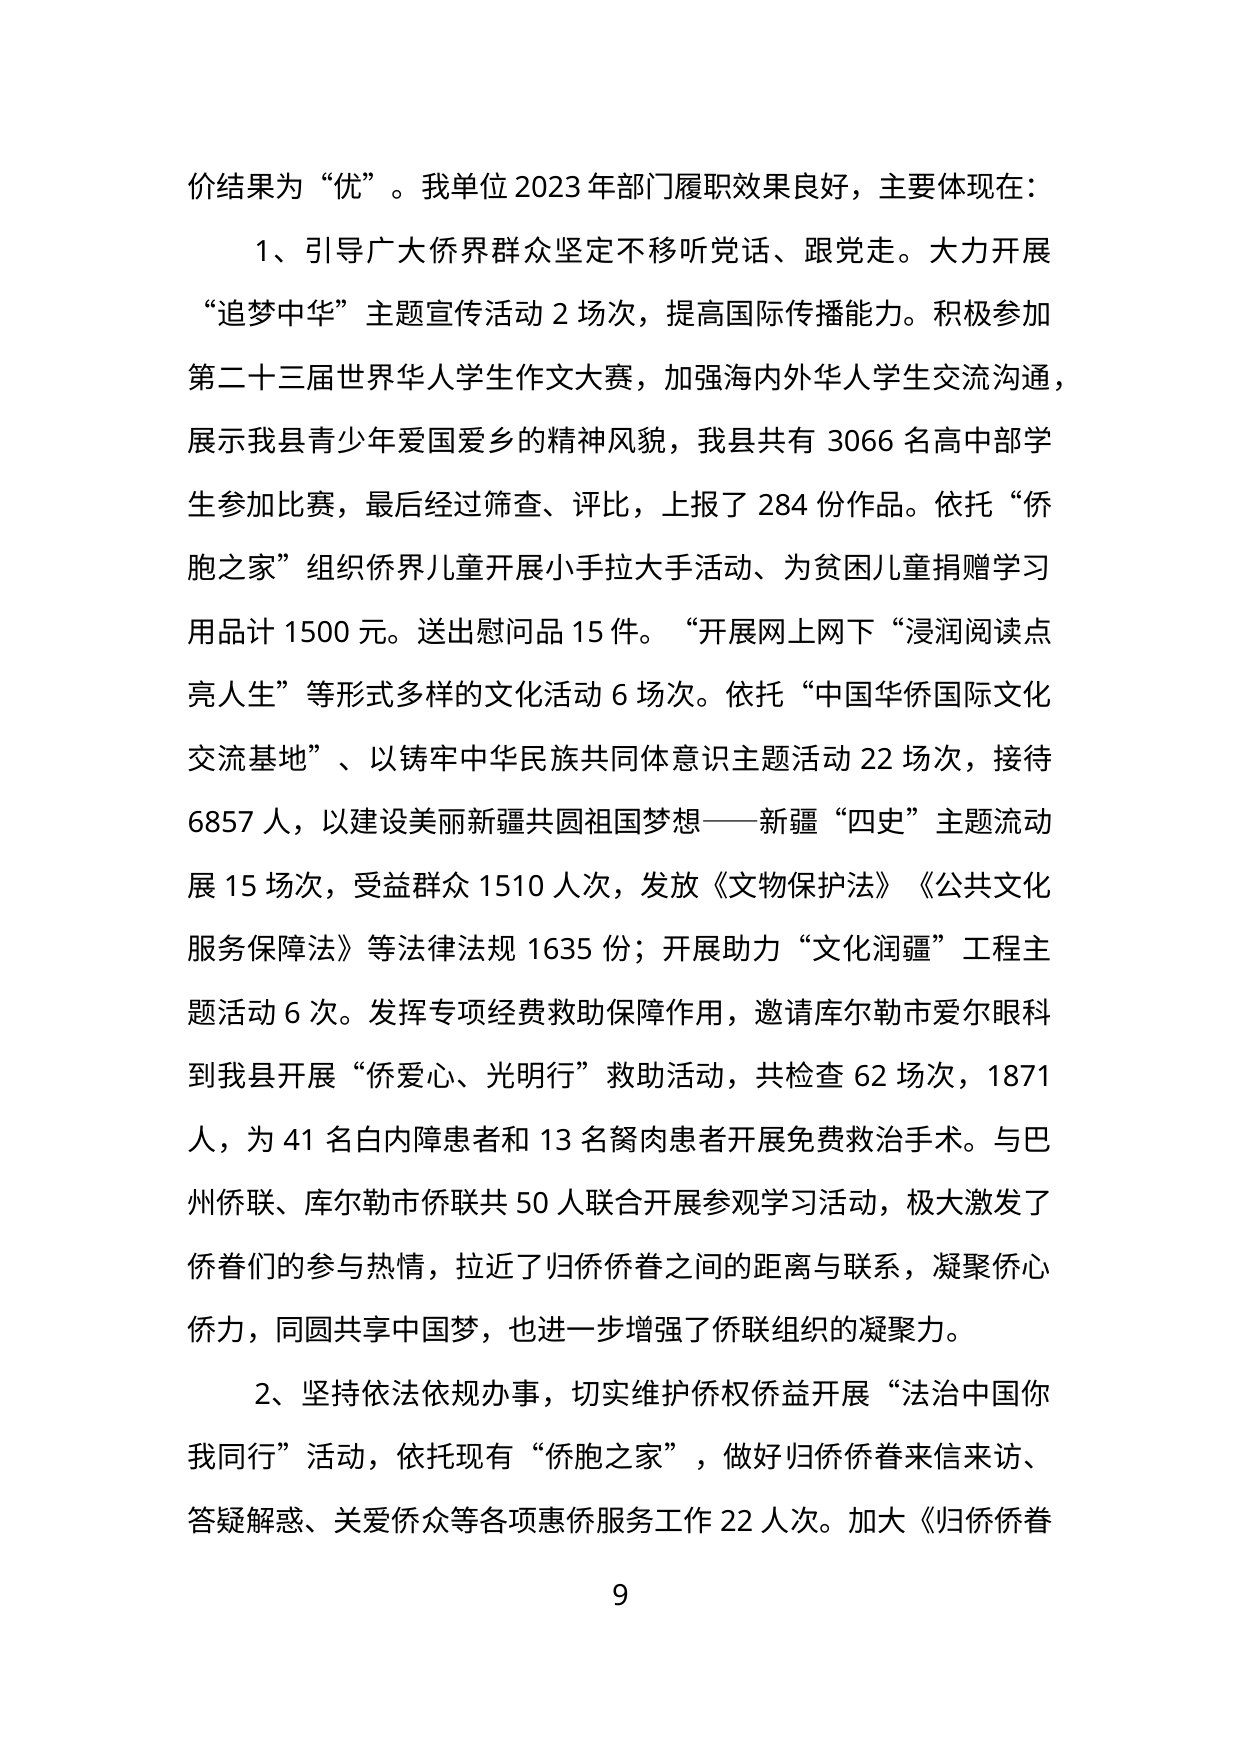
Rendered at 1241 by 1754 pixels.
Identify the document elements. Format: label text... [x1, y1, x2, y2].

text 1、引导广大侨界群众坚定不移听党话、跟党走。大力开展“追梦中华”主题宣传活动 2 场次，提高国际传播能力。积极参加第二十三届世界华人学生作文大赛，加强海内外华人学生交流沟通，展示我县青少年爱国爱乡的精神风貌，我县共有 3066 名高中部学生参加比赛，最后经过筛查、评比，上报了 284 份作品。依托“侨胞之家”组织侨界儿童开展小手拉大手活动、为贫困儿童捐赠学习用品计 1500 元。送出慰问品15件。“开展网上网下“浸润阅读点亮人生”等形式多样的文化活动 6 场次。依托“中国华侨国际文化交流基地”、以铸牢中华民族共同体意识主题活动 22 场次，接待 6857 人，以建设美丽新疆共圆祖国梦想——新疆“四史”主题流动展 15 场次，受益群众 1510 人次，发放《文物保护法》《公共文化服务保障法》等法律法规 1635 份；开展助力“文化润疆”工程主题活动 6 次。发挥专项经费救助保障作用，邀请库尔勒市爱尔眼科到我县开展“侨爱心、光明行”救助活动，共检查 62 场次，1871 人，为 41 名白内障患者和 13 名胬肉患者开展免费救治手术。与巴州侨联、库尔勒市侨联共 50 人联合开展参观学习活动，极大激发了侨眷们的参与热情，拉近了归侨侨眷之间的距离与联系，凝聚侨心侨力，同圆共享中国梦，也进一步增强了侨联组织的凝聚力。 [187, 227, 1053, 1349]
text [187, 163, 1053, 206]
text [187, 1370, 1053, 1540]
